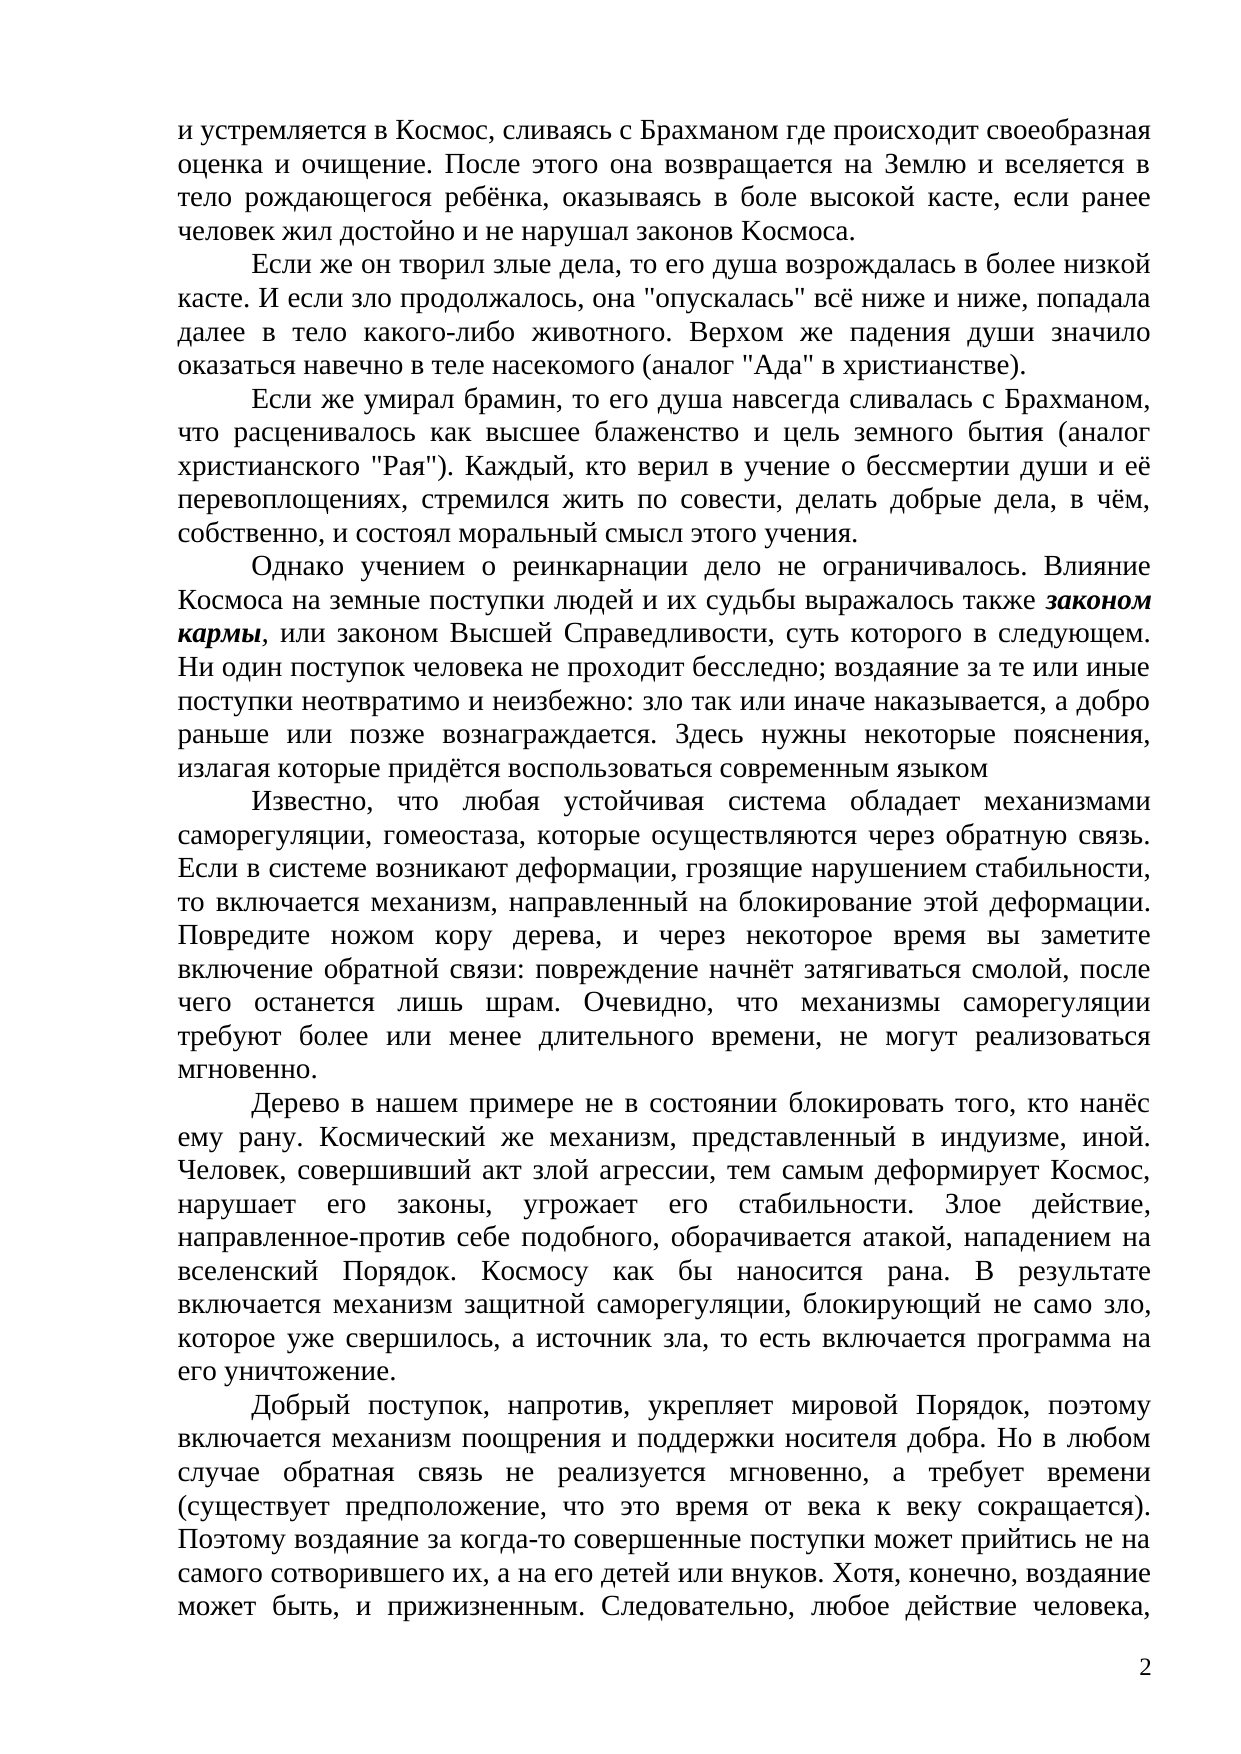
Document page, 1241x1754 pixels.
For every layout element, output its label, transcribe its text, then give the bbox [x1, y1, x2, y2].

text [177, 1387, 1152, 1622]
text Если же он творил злые дела, то его душа возрождалась в более низкой касте. И если зло продолжалось, она "опускалась" всё ниже и ниже, попадала далее в тело какого-либо животного. Верхом же падения души значило оказаться навечно в теле насекомого (аналог "Ада" в христианстве). [177, 247, 1152, 381]
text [177, 112, 1152, 247]
text Известно, что любая устойчивая система обладает механизмами саморегуляции, гомеостаза, которые осуществляются через обратную связь. Если в системе возникают деформации, грозящие нарушением стабильности, то включается механизм, направленный на блокирование этой деформации. Повредите ножом кору дерева, и через некоторое время вы заметите включение обратной связи: повреждение начнёт затягиваться смолой, после чего останется лишь шрам. Очевидно, что механизмы саморегуляции требуют более или менее длительного времени, не могут реализоваться мгновенно. [177, 783, 1152, 1085]
text Дерево в нашем примере не в состоянии блокировать того, кто нанёс ему рану. Космический же механизм, представленный в индуизме, иной. Человек, совершивший акт злой агрессии, тем самым деформирует Космос, нарушает его законы, угрожает его стабильности. Злое действие, направленное-против себе подобного, оборачивается атакой, нападением на вселенский Порядок. Космосу как бы наносится рана. В результате включается механизм защитной саморегуляции, блокирующий не само зло, которое уже свершилось, а источник зла, то есть включается программа на его уничтожение. [177, 1085, 1152, 1387]
text Однако учением о реинкарнации дело не ограничивалось. Влияние Космоса на земные поступки людей и их судьбы выражалось также законом кармы, или законом Высшей Справедливости, суть которого в следующем. Ни один поступок человека не проходит бесследно; воздаяние за те или иные поступки неотвратимо и неизбежно: зло так или иначе наказывается, а добро раньше или позже вознаграждается. Здесь нужны некоторые пояснения, излагая которые придётся воспользоваться современным языком [177, 548, 1152, 783]
text Если же умирал брамин, то его душа навсегда сливалась с Брахманом, что расценивалось как высшее блаженство и цель земного бытия (аналог христианского "Рая"). Каждый, кто верил в учение о бессмертии души и её перевоплощениях, стремился жить по совести, делать добрые дела, в чём, собственно, и состоял моральный смысл этого учения. [177, 381, 1152, 548]
